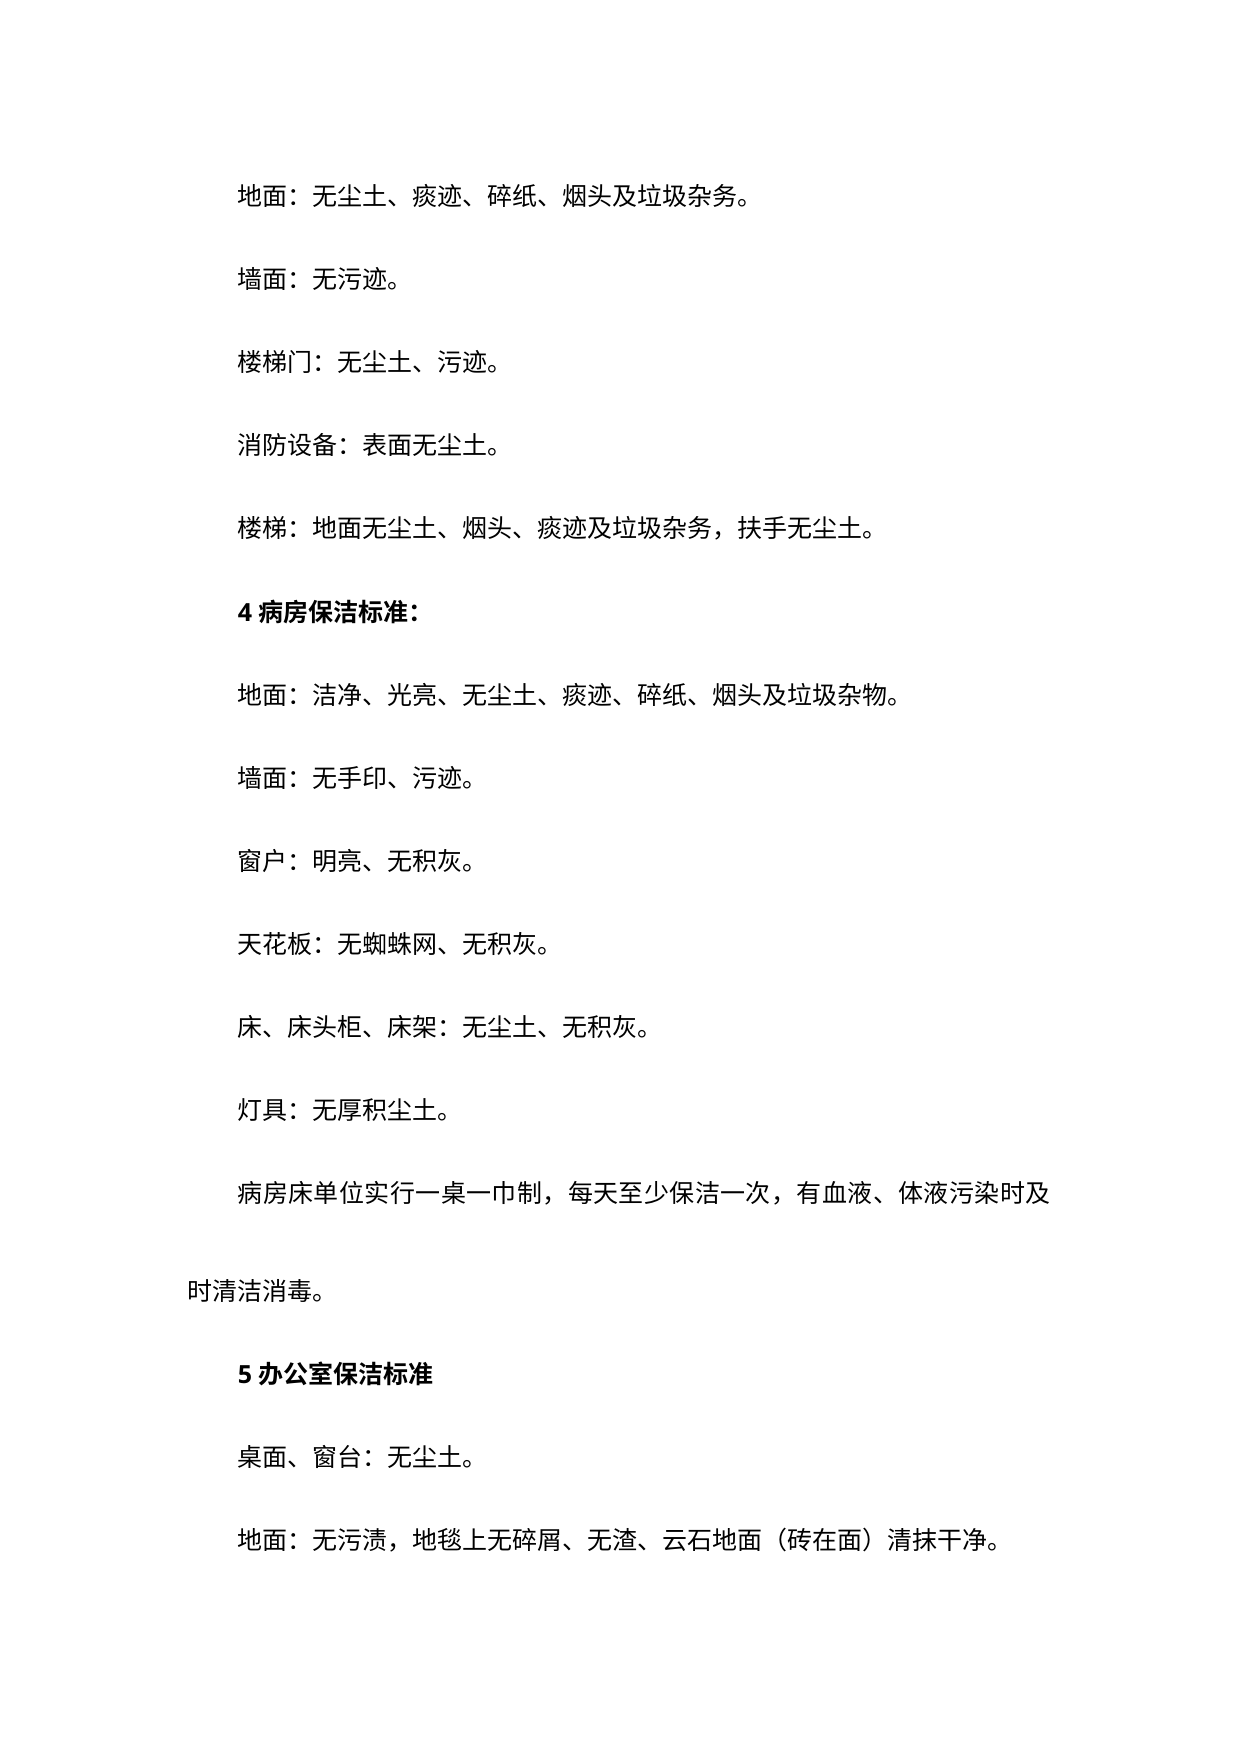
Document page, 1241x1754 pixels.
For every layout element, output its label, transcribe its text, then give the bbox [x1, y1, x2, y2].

text 楼梯：地面无尘土、烟头、痰迹及垃圾杂务，扶手无尘土。 [187, 494, 1053, 559]
text 消防设备：表面无尘土。 [187, 411, 1053, 476]
text 楼梯门：无尘土、污迹。 [187, 328, 1053, 393]
text 4 病房保洁标准： [187, 578, 1053, 643]
text 地面：无尘土、痰迹、碎纸、烟头及垃圾杂务。 [187, 162, 1053, 227]
text 墙面：无手印、污迹。 [187, 744, 1053, 809]
text 5 办公室保洁标准 [187, 1340, 1053, 1405]
text 窗户：明亮、无积灰。 [187, 827, 1053, 892]
text 地面：无污渍，地毯上无碎屑、无渣、云石地面（砖在面）清抹干净。 [187, 1506, 1053, 1571]
text 墙面：无污迹。 [187, 245, 1053, 310]
text 病房床单位实行一桌一巾制，每天至少保洁一次，有血液、体液污染时及时清洁消毒。 [187, 1159, 1053, 1322]
text 天花板：无蜘蛛网、无积灰。 [187, 910, 1053, 975]
text 灯具：无厚积尘土。 [187, 1076, 1053, 1141]
text 地面：洁净、光亮、无尘土、痰迹、碎纸、烟头及垃圾杂物。 [187, 661, 1053, 726]
text 桌面、窗台：无尘土。 [187, 1423, 1053, 1488]
text 床、床头柜、床架：无尘土、无积灰。 [187, 993, 1053, 1058]
